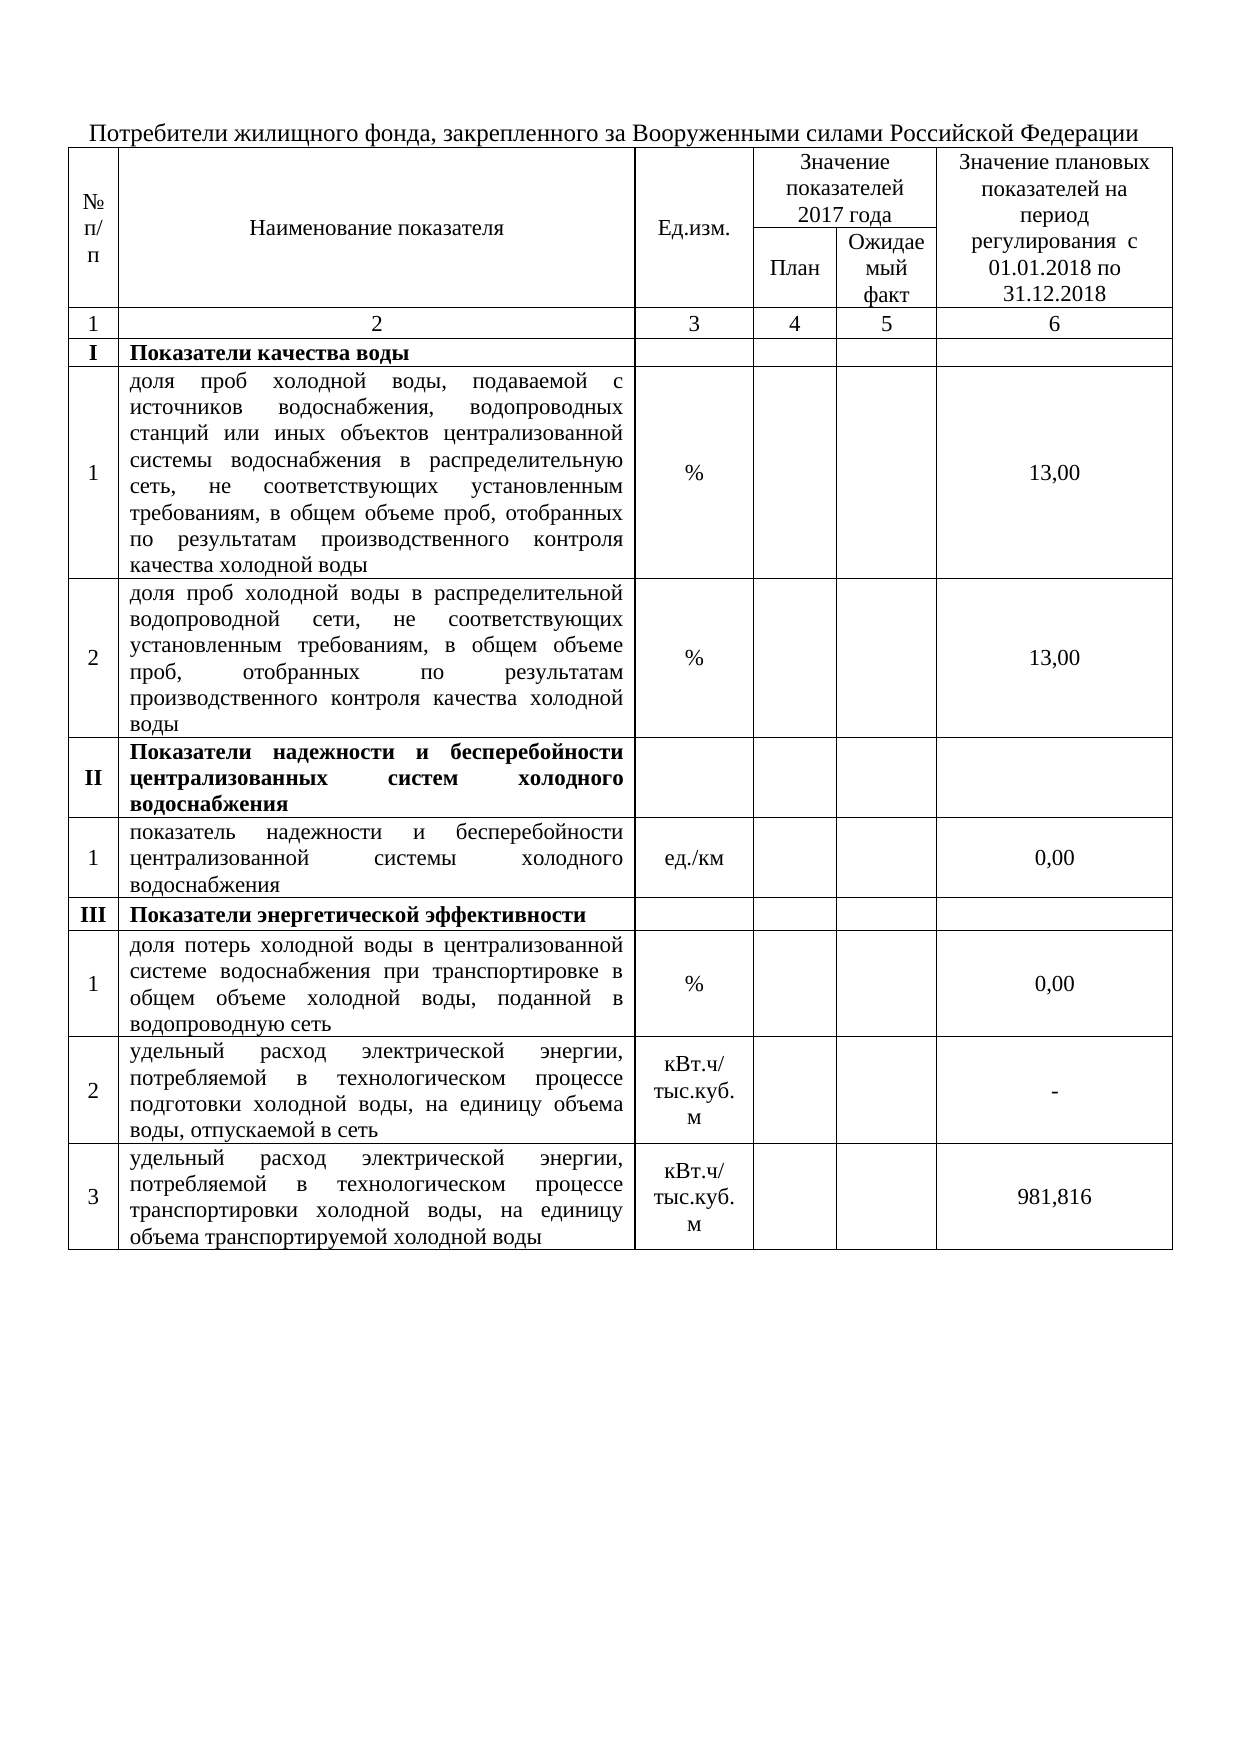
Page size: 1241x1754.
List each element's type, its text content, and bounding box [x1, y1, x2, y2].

table_cell удельный расход электрической энергии, потребляемой в технологическом процессе подготовки холодной воды, на единицу объема воды, отпускаемой в сеть [119, 1037, 634, 1143]
table_cell 5 [837, 308, 936, 338]
table_cell [937, 738, 1172, 817]
table_cell ед./км [636, 818, 753, 897]
text Потребители жилищного фонда, закрепленного за Вооруженными силами Российской Федерации [89, 118, 1152, 147]
table_cell Показатели энергетической эффективности [119, 898, 634, 930]
table_cell [636, 898, 753, 930]
table_cell [837, 898, 936, 930]
table_cell 2 [119, 308, 634, 338]
table_cell [837, 579, 936, 737]
table_cell доля потерь холодной воды в централизованной системе водоснабжения при транспортировке в общем объеме холодной воды, поданной в водопроводную сеть [119, 931, 634, 1036]
table_cell 3 [69, 1144, 118, 1249]
table_cell 3 [636, 308, 753, 338]
table_cell кВт.ч/ тыс.куб.м [636, 1037, 753, 1143]
table_cell % [636, 367, 753, 578]
table_cell 981,816 [937, 1144, 1172, 1249]
table_cell % [636, 931, 753, 1036]
table_cell III [69, 898, 118, 930]
table_cell Ожидаемый факт [837, 228, 936, 307]
table_cell [754, 339, 836, 366]
table_cell [837, 738, 936, 817]
table_cell План [754, 228, 836, 307]
table_cell показатель надежности и бесперебойности централизованной системы холодного водоснабжения [119, 818, 634, 897]
table_cell [636, 738, 753, 817]
table_header Значение показателей 2017 года [754, 148, 936, 227]
table_cell 1 [69, 931, 118, 1036]
table_cell [754, 898, 836, 930]
table_cell Показатели надежности и бесперебойности централизованных систем холодного водоснабжения [119, 738, 634, 817]
table_cell [837, 367, 936, 578]
table_cell [636, 339, 753, 366]
table_cell [937, 898, 1172, 930]
table_cell кВт.ч/ тыс.куб.м [636, 1144, 753, 1249]
table_cell II [69, 738, 118, 817]
table_header Ед.изм. [636, 148, 753, 307]
table_cell [754, 367, 836, 578]
table_cell 2 [69, 1037, 118, 1143]
table_cell I [69, 339, 118, 366]
table_header № п/п [69, 148, 118, 307]
table_cell % [636, 579, 753, 737]
table_cell [754, 738, 836, 817]
table_cell [937, 339, 1172, 366]
table_cell [837, 818, 936, 897]
table_cell 6 [937, 308, 1172, 338]
table_cell [837, 1037, 936, 1143]
table_cell 1 [69, 367, 118, 578]
table_cell [754, 579, 836, 737]
table_cell 0,00 [937, 931, 1172, 1036]
table_cell [754, 931, 836, 1036]
table_cell 0,00 [937, 818, 1172, 897]
table_cell удельный расход электрической энергии, потребляемой в технологическом процессе транспортировки холодной воды, на единицу объема транспортируемой холодной воды [119, 1144, 634, 1249]
table_cell [754, 1037, 836, 1143]
table_cell 13,00 [937, 579, 1172, 737]
table_cell [837, 339, 936, 366]
table_cell 1 [69, 818, 118, 897]
table_cell доля проб холодной воды, подаваемой с источников водоснабжения, водопроводных станций или иных объектов централизованной системы водоснабжения в распределительную сеть, не соответствующих установленным требованиям, в общем объеме проб, отобранных по результатам производственного контроля качества холодной воды [119, 367, 634, 578]
table_cell [837, 1144, 936, 1249]
table_cell 2 [69, 579, 118, 737]
table_cell Показатели качества воды [119, 339, 634, 366]
table_header Наименование показателя [119, 148, 634, 307]
table_cell 1 [69, 308, 118, 338]
table_cell [754, 818, 836, 897]
table_cell 4 [754, 308, 836, 338]
table_cell [754, 1144, 836, 1249]
table_cell - [937, 1037, 1172, 1143]
table_cell [837, 931, 936, 1036]
table_cell 13,00 [937, 367, 1172, 578]
table_header Значение плановых показателей на период регулирования с 01.01.2018 по 31.12.2018 [937, 148, 1172, 307]
table_cell доля проб холодной воды в распределительной водопроводной сети, не соответствующих установленным требованиям, в общем объеме проб, отобранных по результатам производственного контроля качества холодной воды [119, 579, 634, 737]
